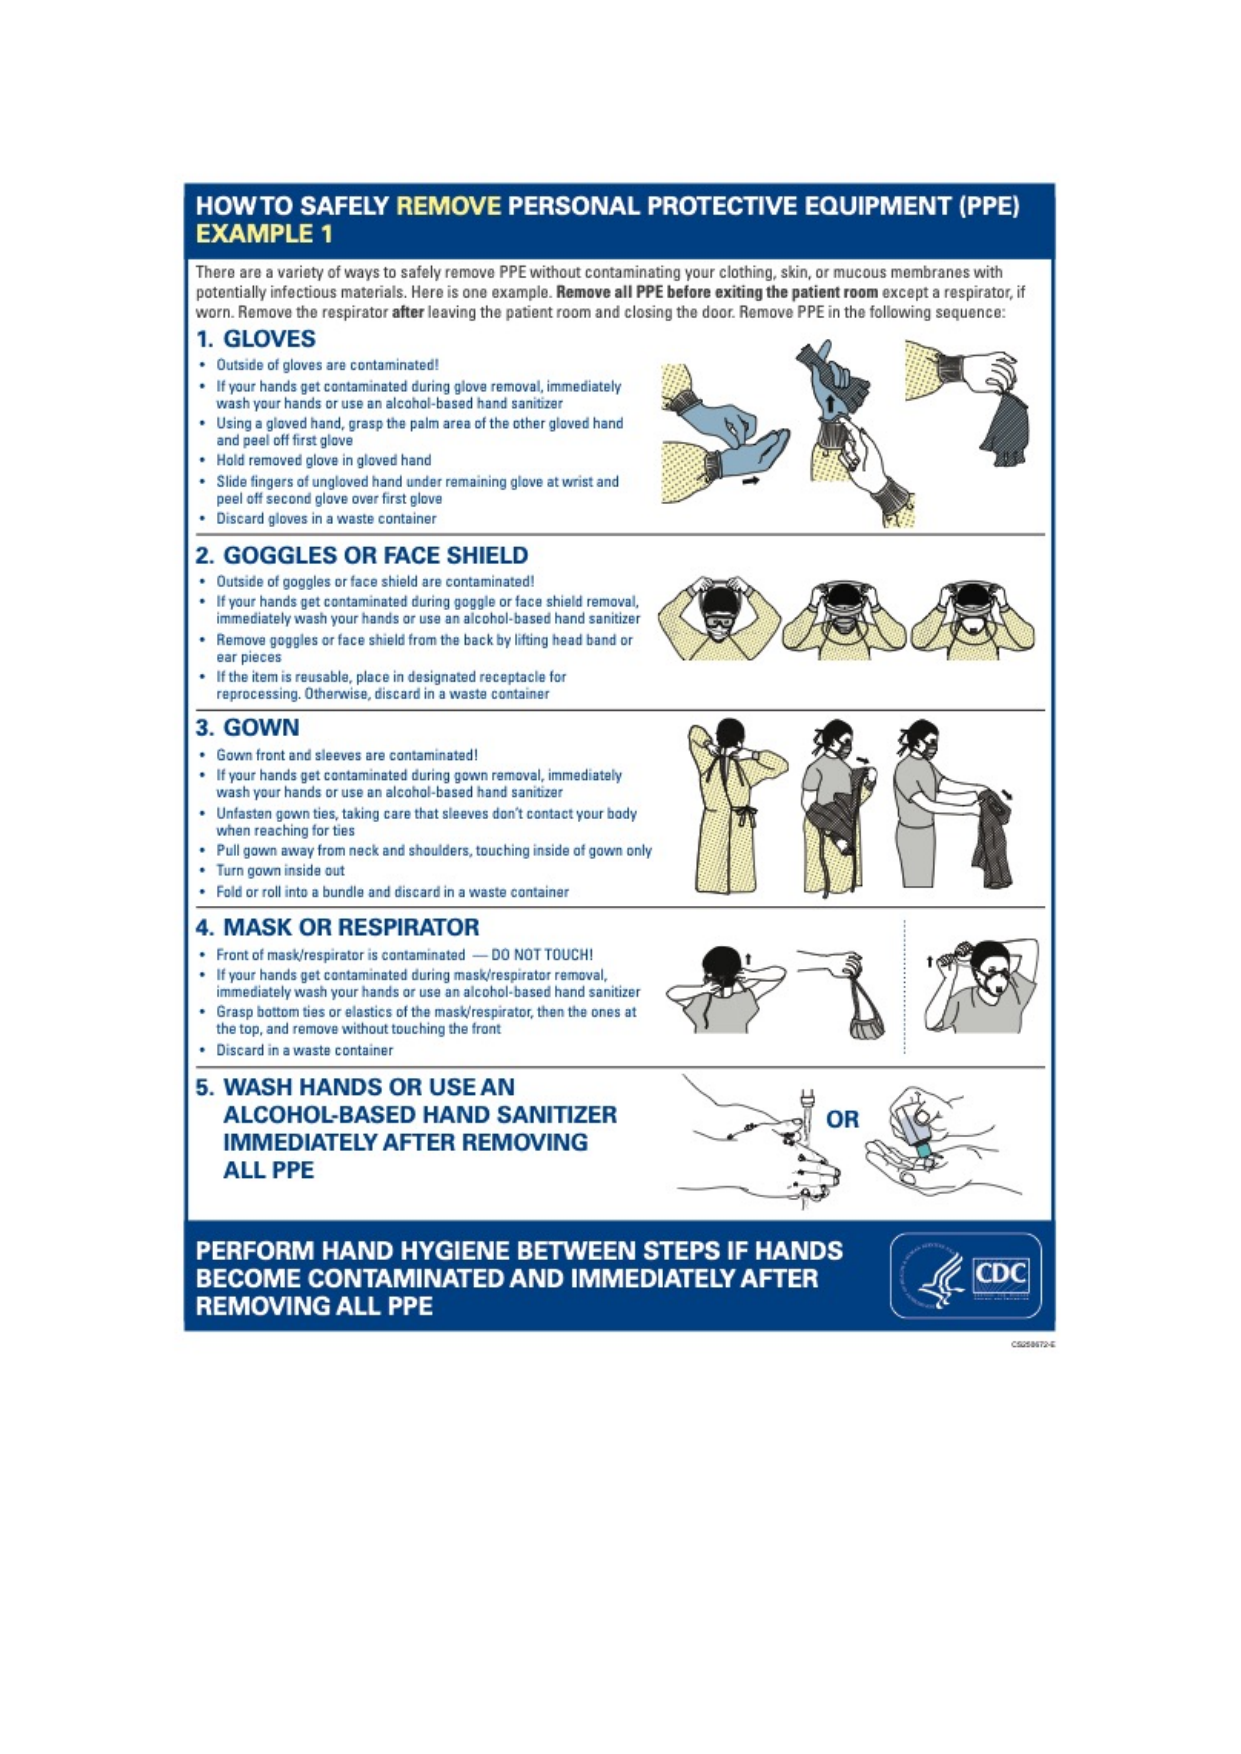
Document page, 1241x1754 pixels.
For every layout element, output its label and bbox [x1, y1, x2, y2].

picture [150, 150, 1090, 1366]
